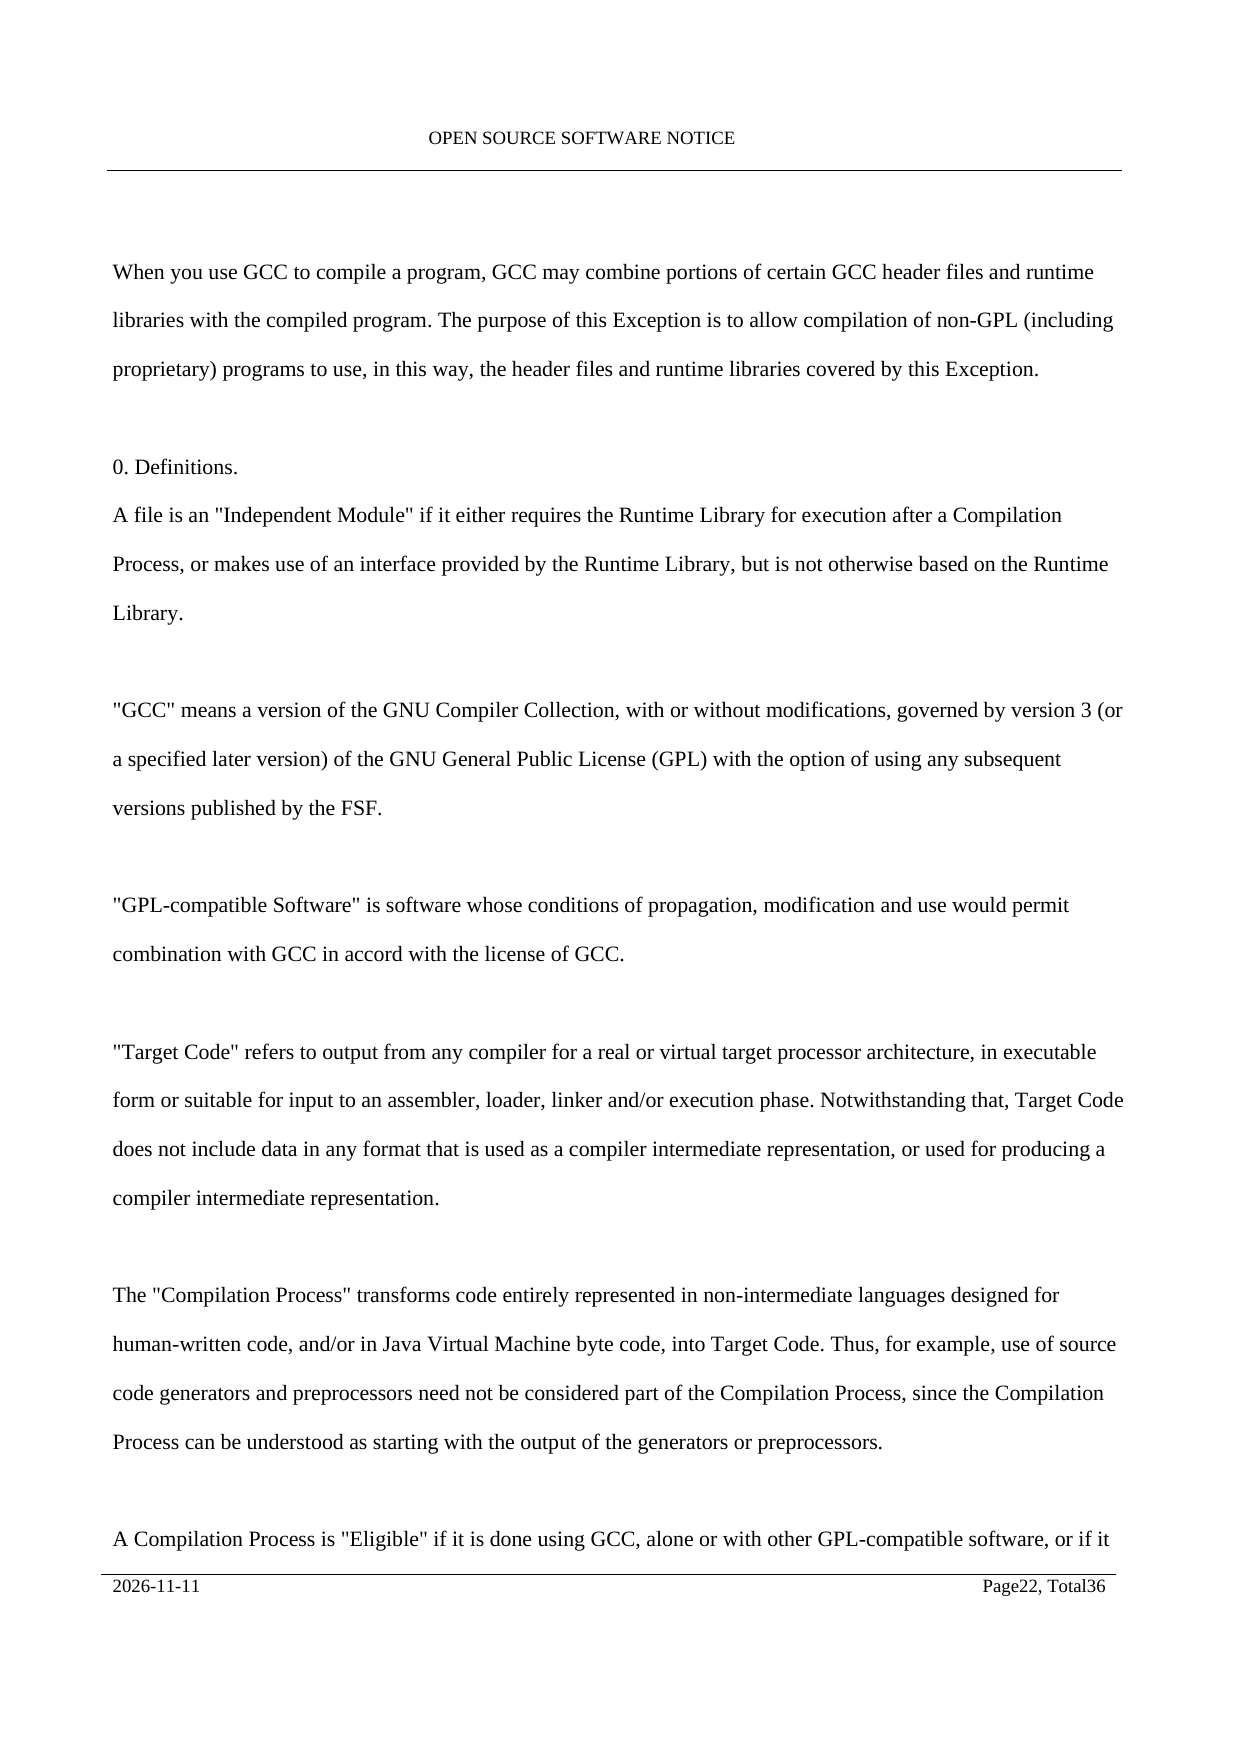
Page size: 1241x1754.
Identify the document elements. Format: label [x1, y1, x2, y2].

text [112, 206, 1128, 1555]
